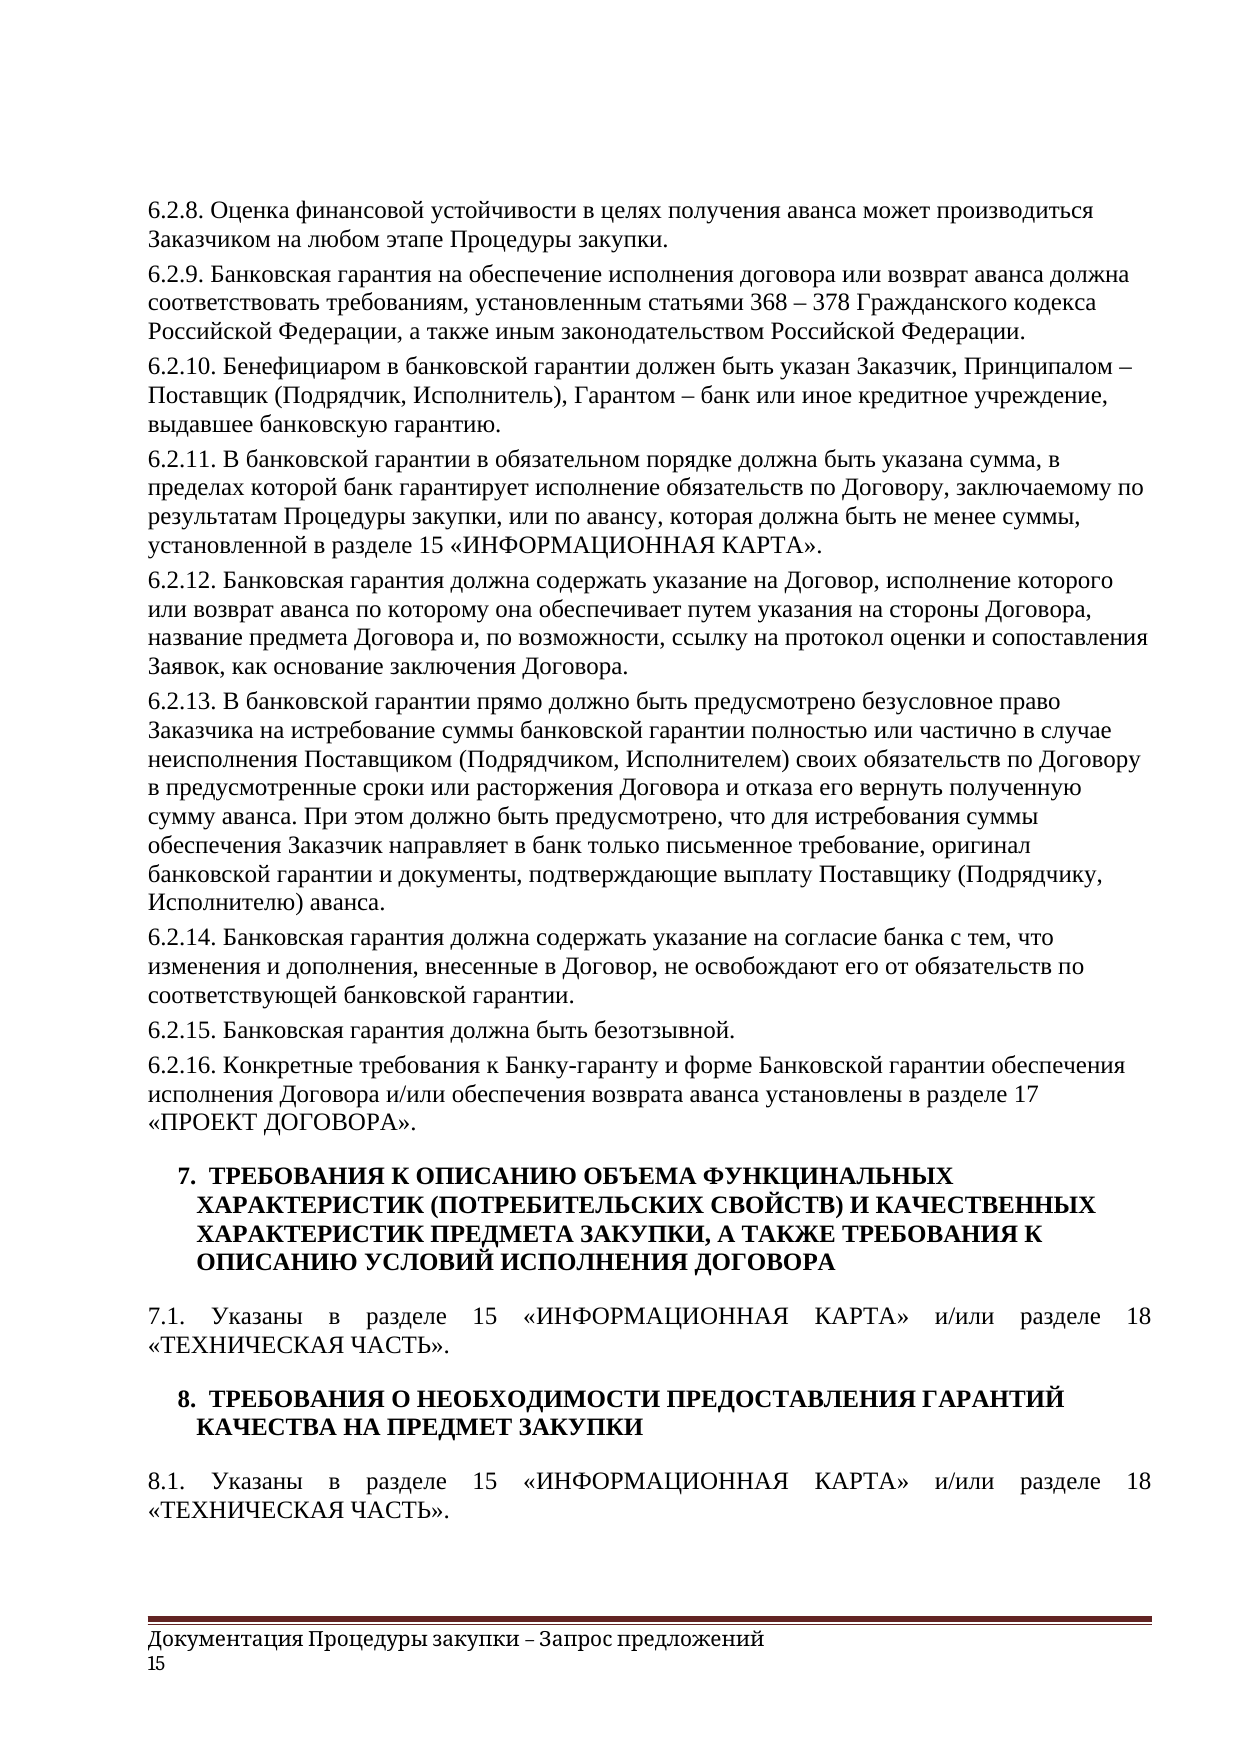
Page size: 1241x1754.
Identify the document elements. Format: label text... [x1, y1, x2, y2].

text 6.2.10. Бенефициаром в банковской гарантии должен быть указан Заказчик, Принципалом – Поставщик (Подрядчик, Исполнитель), Гарантом – банк или иное кредитное учреждение, выдавшее банковскую гарантию. [148, 351, 1152, 437]
subtitle ТРЕБОВАНИЯ К ОПИСАНИЮ ОБЪЕМА ФУНКЦИНАЛЬНЫХ ХАРАКТЕРИСТИК (ПОТРЕБИТЕЛЬСКИХ СВОЙСТВ) И КАЧЕСТВЕННЫХ ХАРАКТЕРИСТИК ПРЕДМЕТА ЗАКУПКИ, А ТАКЖЕ ТРЕБОВАНИЯ К ОПИСАНИЮ УСЛОВИЙ ИСПОЛНЕНИЯ ДОГОВОРА [177, 1161, 1152, 1276]
text 7.1. Указаны в разделе 15 «Информационная карта» и/или разделе 18 «ТЕХНИЧЕСКАЯ ЧАСТЬ». [148, 1301, 1152, 1359]
text 6.2.12. Банковская гарантия должна содержать указание на Договор, исполнение которого или возврат аванса по которому она обеспечивает путем указания на стороны Договора, название предмета Договора и, по возможности, ссылку на протокол оценки и сопоставления Заявок, как основание заключения Договора. [148, 565, 1152, 680]
text 6.2.16. Конкретные требования к Банку-гаранту и форме Банковской гарантии обеспечения исполнения Договора и/или обеспечения возврата аванса установлены в разделе 17 «ПРОЕКТ ДОГОВОРА». [148, 1050, 1152, 1136]
text 6.2.9. Банковская гарантия на обеспечение исполнения договора или возврат аванса должна соответствовать требованиям, установленным статьями 368 – 378 Гражданского кодекса Российской Федерации, а также иным законодательством Российской Федерации. [148, 259, 1152, 345]
text 6.2.8. Оценка финансовой устойчивости в целях получения аванса может производиться Заказчиком на любом этапе Процедуры закупки. [148, 195, 1152, 252]
text 6.2.14. Банковская гарантия должна содержать указание на согласие банка с тем, что изменения и дополнения, внесенные в Договор, не освобождают его от обязательств по соответствующей банковской гарантии. [148, 922, 1152, 1009]
text 6.2.15. Банковская гарантия должна быть безотзывной. [148, 1015, 1152, 1044]
text 6.2.13. В банковской гарантии прямо должно быть предусмотрено безусловное право Заказчика на истребование суммы банковской гарантии полностью или частично в случае неисполнения Поставщиком (Подрядчиком, Исполнителем) своих обязательств по Договору в предусмотренные сроки или расторжения Договора и отказа его вернуть полученную сумму аванса. При этом должно быть предусмотрено, что для истребования суммы обеспечения Заказчик направляет в банк только письменное требование, оригинал банковской гарантии и документы, подтверждающие выплату Поставщику (Подрядчику, Исполнителю) аванса. [148, 686, 1152, 916]
text 8.1. Указаны в разделе 15 «Информационная карта» и/или разделе 18 «ТЕХНИЧЕСКАЯ ЧАСТЬ». [148, 1466, 1152, 1524]
subtitle ТРЕБОВАНИЯ О НЕОБХОДИМОСТИ ПРЕДОСТАВЛЕНИЯ ГАРАНТИЙ КАЧЕСТВА НА ПРЕДМЕТ ЗАКУПКИ [177, 1384, 1152, 1441]
text 6.2.11. В банковской гарантии в обязательном порядке должна быть указана сумма, в пределах которой банк гарантирует исполнение обязательств по Договору, заключаемому по результатам Процедуры закупки, или по авансу, которая должна быть не менее суммы, установленной в разделе 15 «Информационная карта». [148, 444, 1152, 559]
